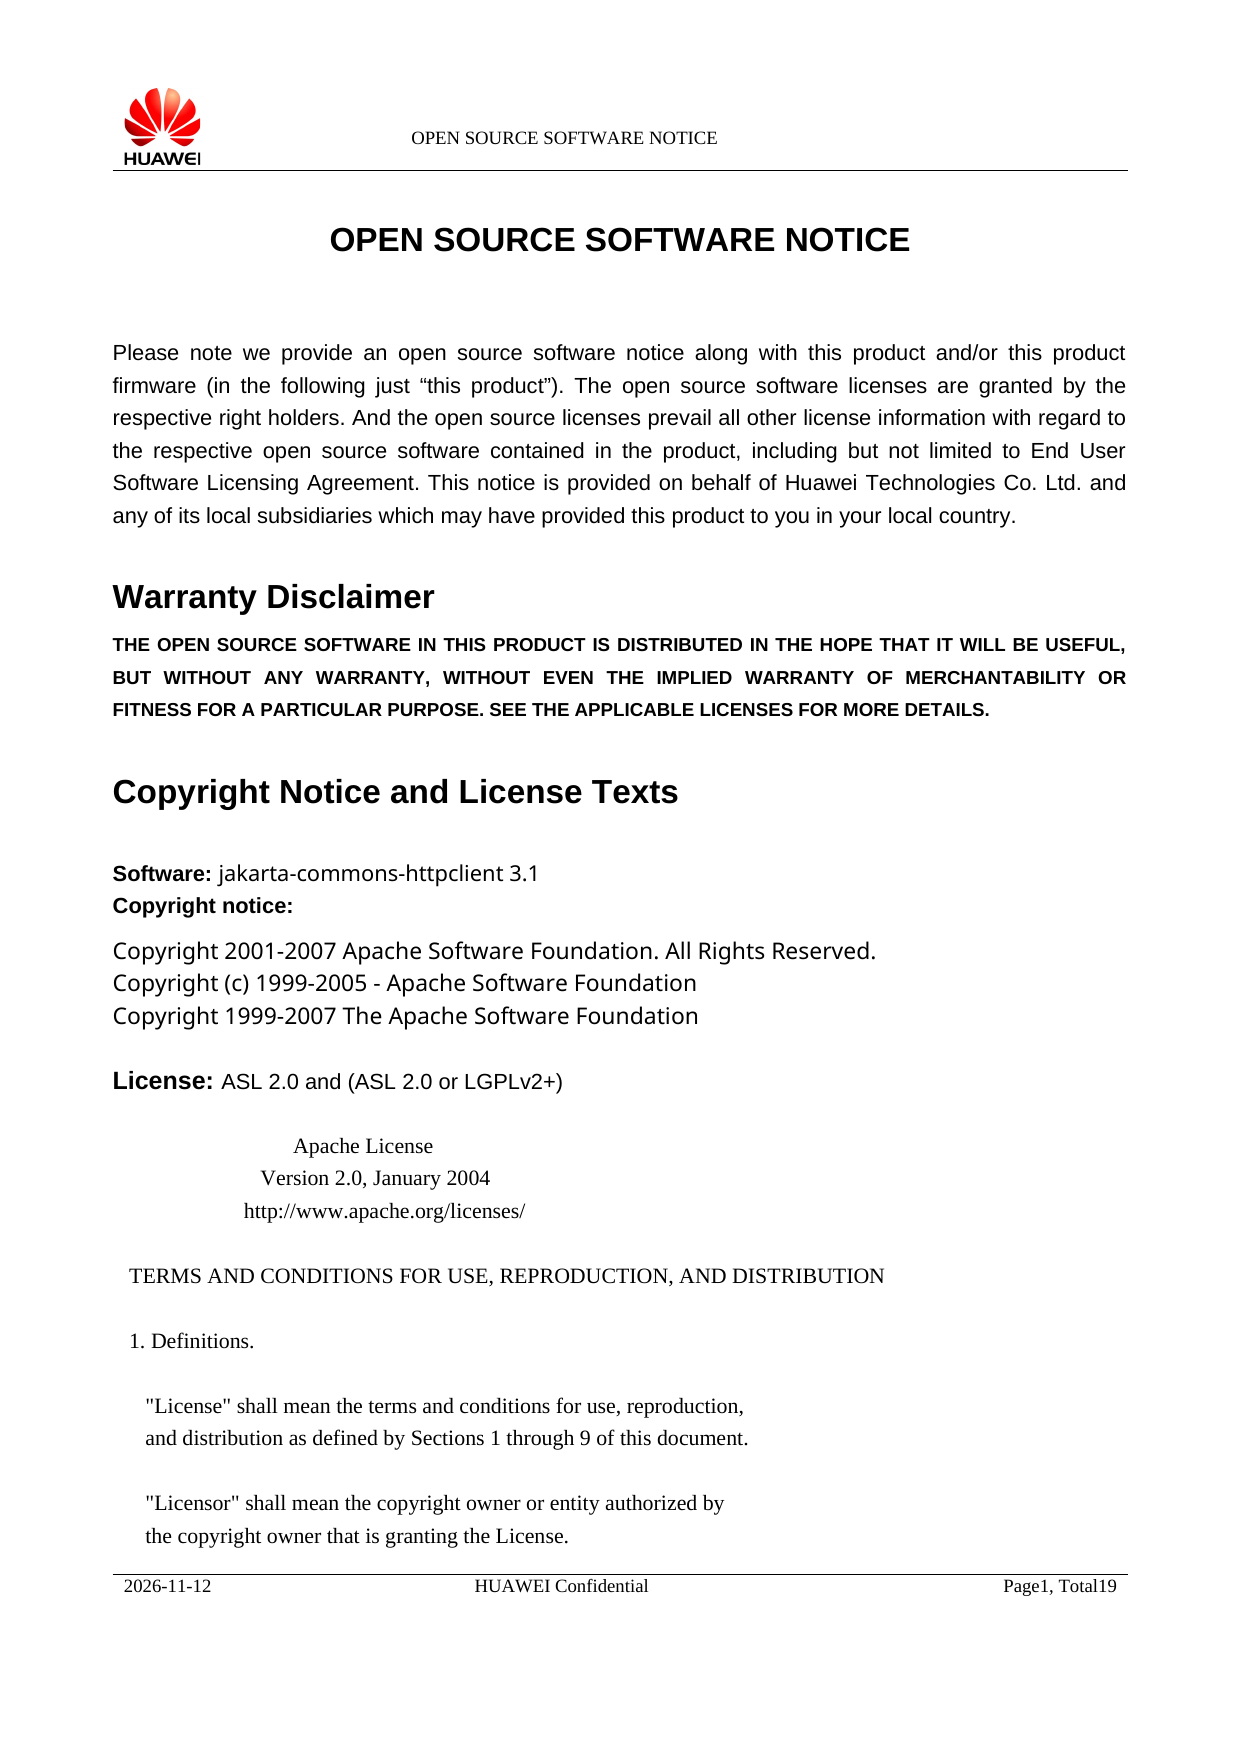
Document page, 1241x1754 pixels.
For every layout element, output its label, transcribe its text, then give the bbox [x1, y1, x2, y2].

text Copyright Notice and License Texts [112, 759, 1128, 824]
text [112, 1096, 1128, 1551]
text The open source software in this product is distributed in the hope that it will be useful, but WITHOUT ANY WARRANTY, without even the implied warranty of MERCHANTABILITY or FITNESS FOR A PARTICULAR PURPOSE. See the applicable licenses for more details. [112, 629, 1128, 726]
text Please note we provide an open source software notice along with this product and/or this product firmware (in the following just “this product”). The open source software licenses are granted by the respective right holders. And the open source licenses prevail all other license information with regard to the respective open source software contained in the product, including but not limited to End User Software Licensing Agreement. This notice is provided on behalf of Huawei Technologies Co. Ltd. and any of its local subsidiaries which may have provided this product to you in your local country. [112, 336, 1128, 531]
text Warranty Disclaimer [112, 564, 1128, 629]
title Software: jakarta-commons-httpclient 3.1 [112, 856, 1128, 889]
text OPEN SOURCE SOFTWARE NOTICE [112, 206, 1128, 271]
picture [124, 88, 201, 165]
text Copyright notice: [112, 889, 1128, 921]
text License: ASL 2.0 and (ASL 2.0 or LGPLv2+) [112, 1064, 1128, 1096]
text Copyright 2001-2007 Apache Software Foundation. All Rights Reserved. Copyright (c) 1999-2005 - Apache Software Foundation Copyright 1999-2007 The Apache Software Foundation [112, 934, 1128, 1064]
